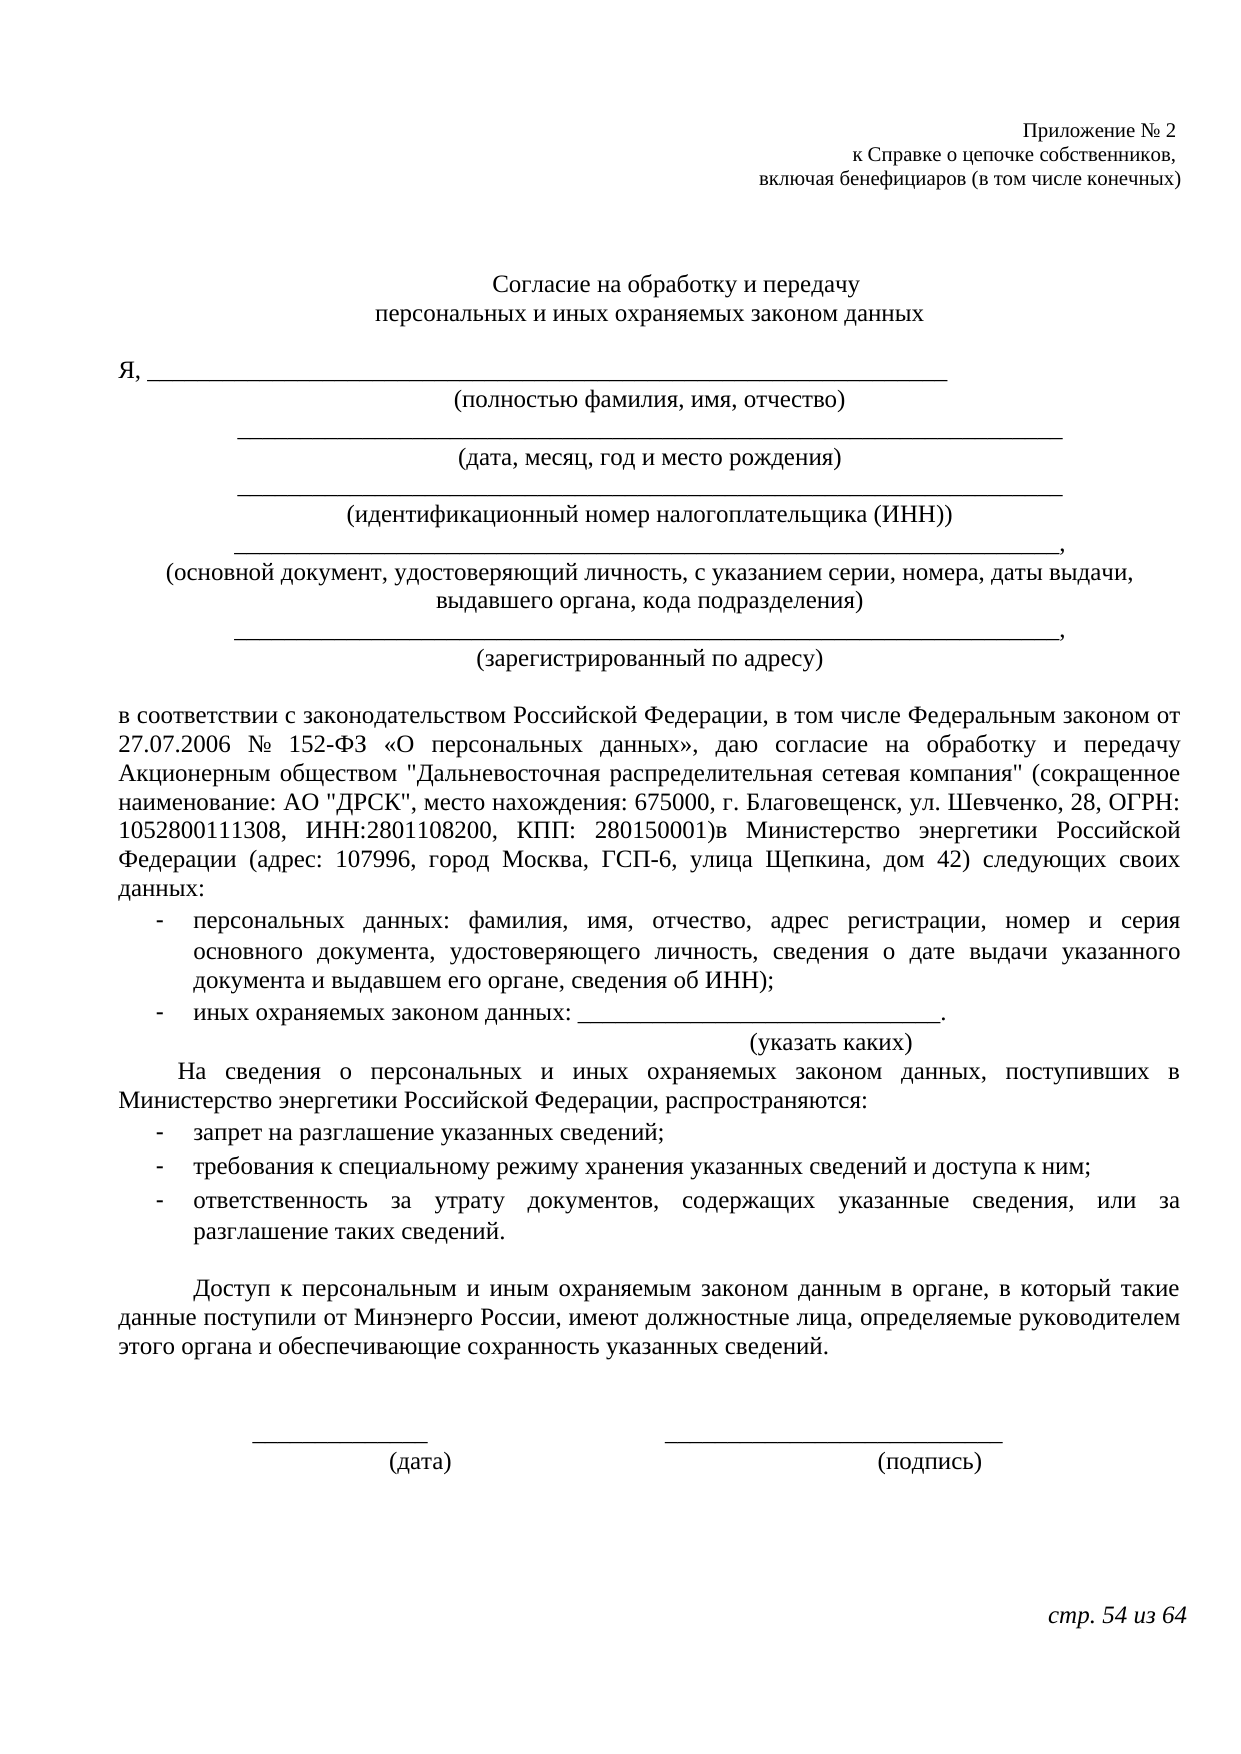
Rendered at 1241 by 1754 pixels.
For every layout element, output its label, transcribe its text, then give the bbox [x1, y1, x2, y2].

text (полностью фамилия, имя, отчество) [118, 384, 1181, 413]
text Приложение № 2 к Справке о цепочке собственников, включая бенефициаров (в том числе конечных) [118, 118, 1181, 190]
text Согласие на обработку и передачу персональных и иных охраняемых законом данных [118, 269, 1181, 327]
list запрет на разглашение указанных сведений; [156, 1114, 1181, 1148]
text На сведения о персональных и иных охраняемых законом данных, поступивших в Министерство энергетики Российской Федерации, распространяются: [118, 1056, 1181, 1114]
list иных охраняемых законом данных: _____________________________. [156, 993, 1181, 1027]
text __________________________________________________________________ [118, 471, 1181, 499]
text в соответствии с законодательством Российской Федерации, в том числе Федеральным законом от 27.07.2006 № 152-ФЗ «О персональных данных», даю согласие на обработку и передачу Акционерным обществом "Дальневосточная распределительная сетевая компания" (сокращенное наименование: АО "ДРСК", место нахождения: 675000, г. Благовещенск, ул. Шевченко, 28, ОГРН: 1052800111308, ИНН:2801108200, КПП: 280150001)в Министерство энергетики Российской Федерации (адрес: 107996, город Москва, ГСП-6, улица Щепкина, дом 42) следующих своих данных: [118, 701, 1181, 902]
list ответственность за утрату документов, содержащих указанные сведения, или за разглашение таких сведений. [156, 1182, 1181, 1245]
text __________________________________________________________________, [118, 614, 1181, 643]
text Я, ________________________________________________________________ [118, 356, 1181, 384]
text __________________________________________________________________, [118, 528, 1181, 557]
text (идентификационный номер налогоплательщика (ИНН)) [118, 499, 1181, 528]
list персональных данных: фамилия, имя, отчество, адрес регистрации, номер и серия основного документа, удостоверяющего личность, сведения о дате выдачи указанного документа и выдавшем его органе, сведения об ИНН); [156, 902, 1181, 993]
list требования к специальному режиму хранения указанных сведений и доступа к ним; [156, 1148, 1181, 1182]
text Доступ к персональным и иным охраняемым законом данным в органе, в который такие данные поступили от Минэнерго России, имеют должностные лица, определяемые руководителем этого органа и обеспечивающие сохранность указанных сведений. [118, 1273, 1181, 1360]
text ______________ ___________________________ [193, 1417, 1181, 1446]
text (дата) (подпись) [118, 1446, 1181, 1475]
text (дата, месяц, год и место рождения) [118, 442, 1181, 471]
text __________________________________________________________________ [118, 413, 1181, 442]
text (основной документ, удостоверяющий личность, с указанием серии, номера, даты выдачи, выдавшего органа, кода подразделения) [118, 557, 1181, 614]
text (указать каких) [118, 1027, 1181, 1056]
text (зарегистрированный по адресу) [118, 643, 1181, 672]
